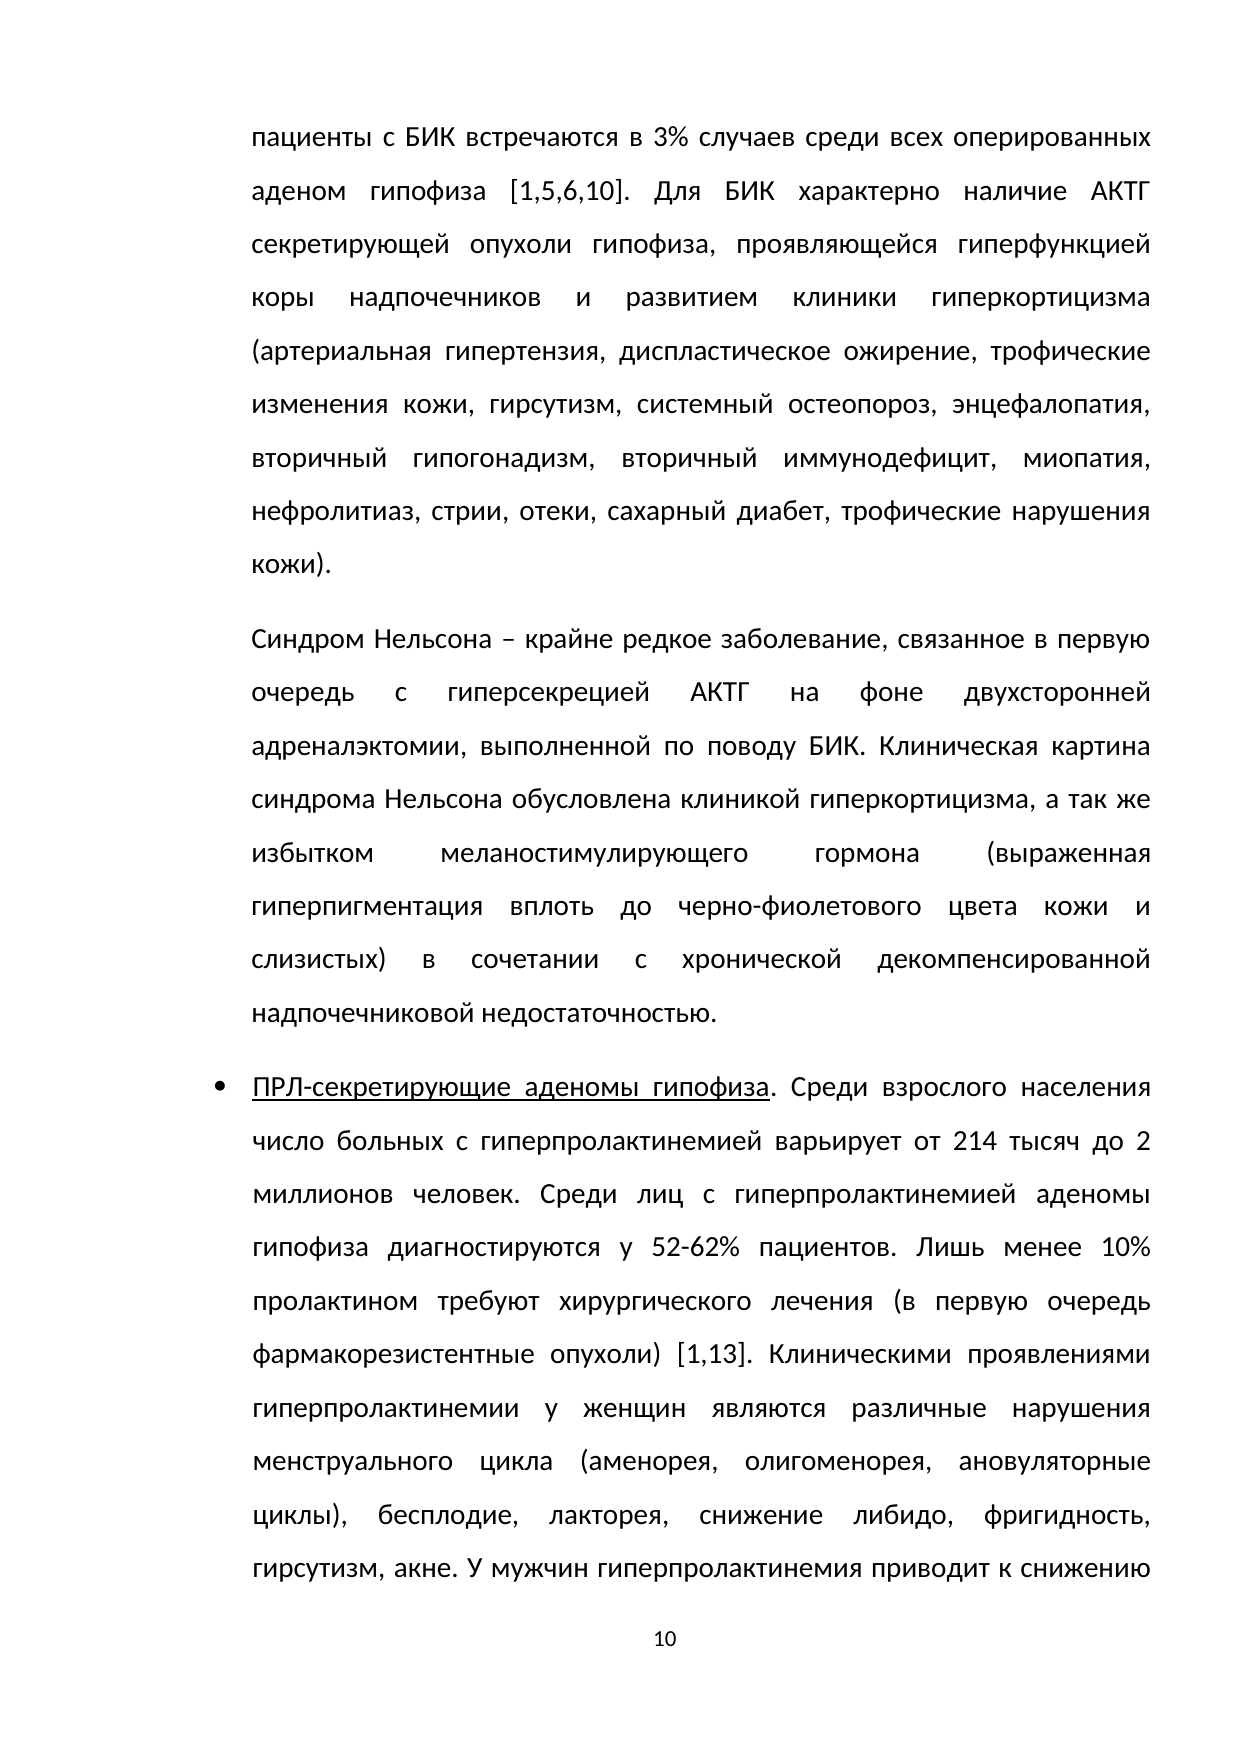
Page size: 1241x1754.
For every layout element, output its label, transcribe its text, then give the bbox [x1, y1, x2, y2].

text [251, 118, 1152, 581]
text Синдром Нельсона – крайне редкое заболевание, связанное в первую очередь с гиперсекрецией АКТГ на фоне двухсторонней адреналэктомии, выполненной по поводу БИК. Клиническая картина синдрома Нельсона обусловлена клиникой гиперкортицизма, а так же избытком меланостимулирующего гормона (выраженная гиперпигментация вплоть до черно-фиолетового цвета кожи и слизистых) в сочетании с хронической декомпенсированной надпочечниковой недостаточностью. [251, 620, 1152, 1029]
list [215, 1068, 1152, 1585]
